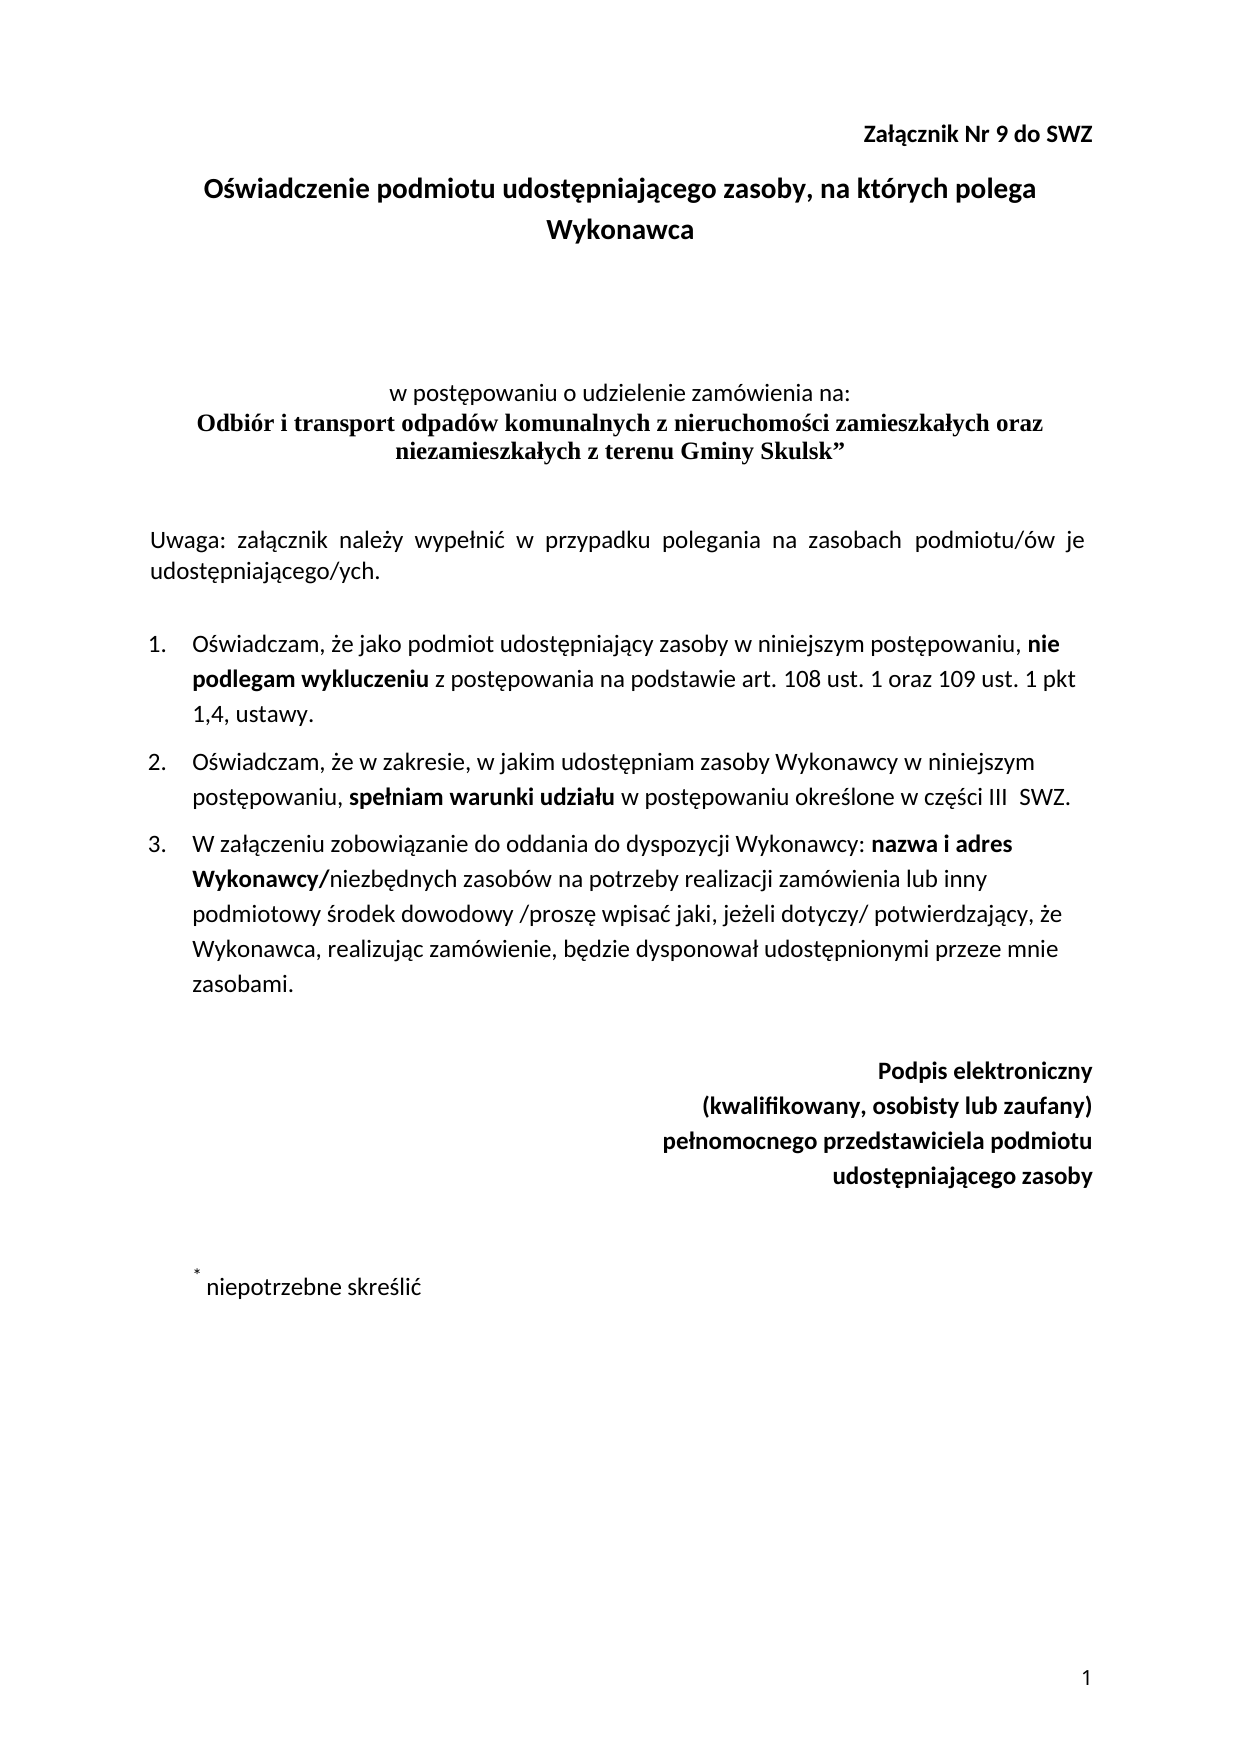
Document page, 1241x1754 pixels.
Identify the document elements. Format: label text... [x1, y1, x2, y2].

text Załącznik Nr 9 do SWZ [148, 118, 1093, 149]
subtitle Oświadczam, że w zakresie, w jakim udostępniam zasoby Wykonawcy w niniejszym postępowaniu, spełniam warunki udziału w postępowaniu określone w części III SWZ. [148, 746, 1093, 811]
text w postępowaniu o udzielenie zamówienia na: [148, 352, 1093, 408]
text Podpis elektroniczny (kwalifikowany, osobisty lub zaufany) pełnomocnego przedstawiciela podmiotu udostępniającego zasoby [148, 1055, 1093, 1190]
subtitle W załączeniu zobowiązanie do oddania do dyspozycji Wykonawcy: nazwa i adres Wykonawcy/niezbędnych zasobów na potrzeby realizacji zamówienia lub inny podmiotowy środek dowodowy /proszę wpisać jaki, jeżeli dotyczy/ potwierdzający, że Wykonawca, realizując zamówienie, będzie dysponował udostępnionymi przeze mnie zasobami. [148, 828, 1093, 999]
text Odbiór i transport odpadów komunalnych z nieruchomości zamieszkałych oraz niezamieszkałych z terenu Gminy Skulsk” [148, 408, 1093, 465]
subtitle Oświadczam, że jako podmiot udostępniający zasoby w niniejszym postępowaniu, nie podlegam wykluczeniu z postępowania na podstawie art. 108 ust. 1 oraz 109 ust. 1 pkt 1,4, ustawy. [148, 628, 1093, 729]
list * niepotrzebne skreślić [192, 1263, 1093, 1304]
subtitle Oświadczenie podmiotu udostępniającego zasoby, na których polega Wykonawca [148, 170, 1093, 246]
text Uwaga: załącznik należy wypełnić w przypadku polegania na zasobach podmiotu/ów je udostępniającego/ych. [149, 494, 1084, 585]
